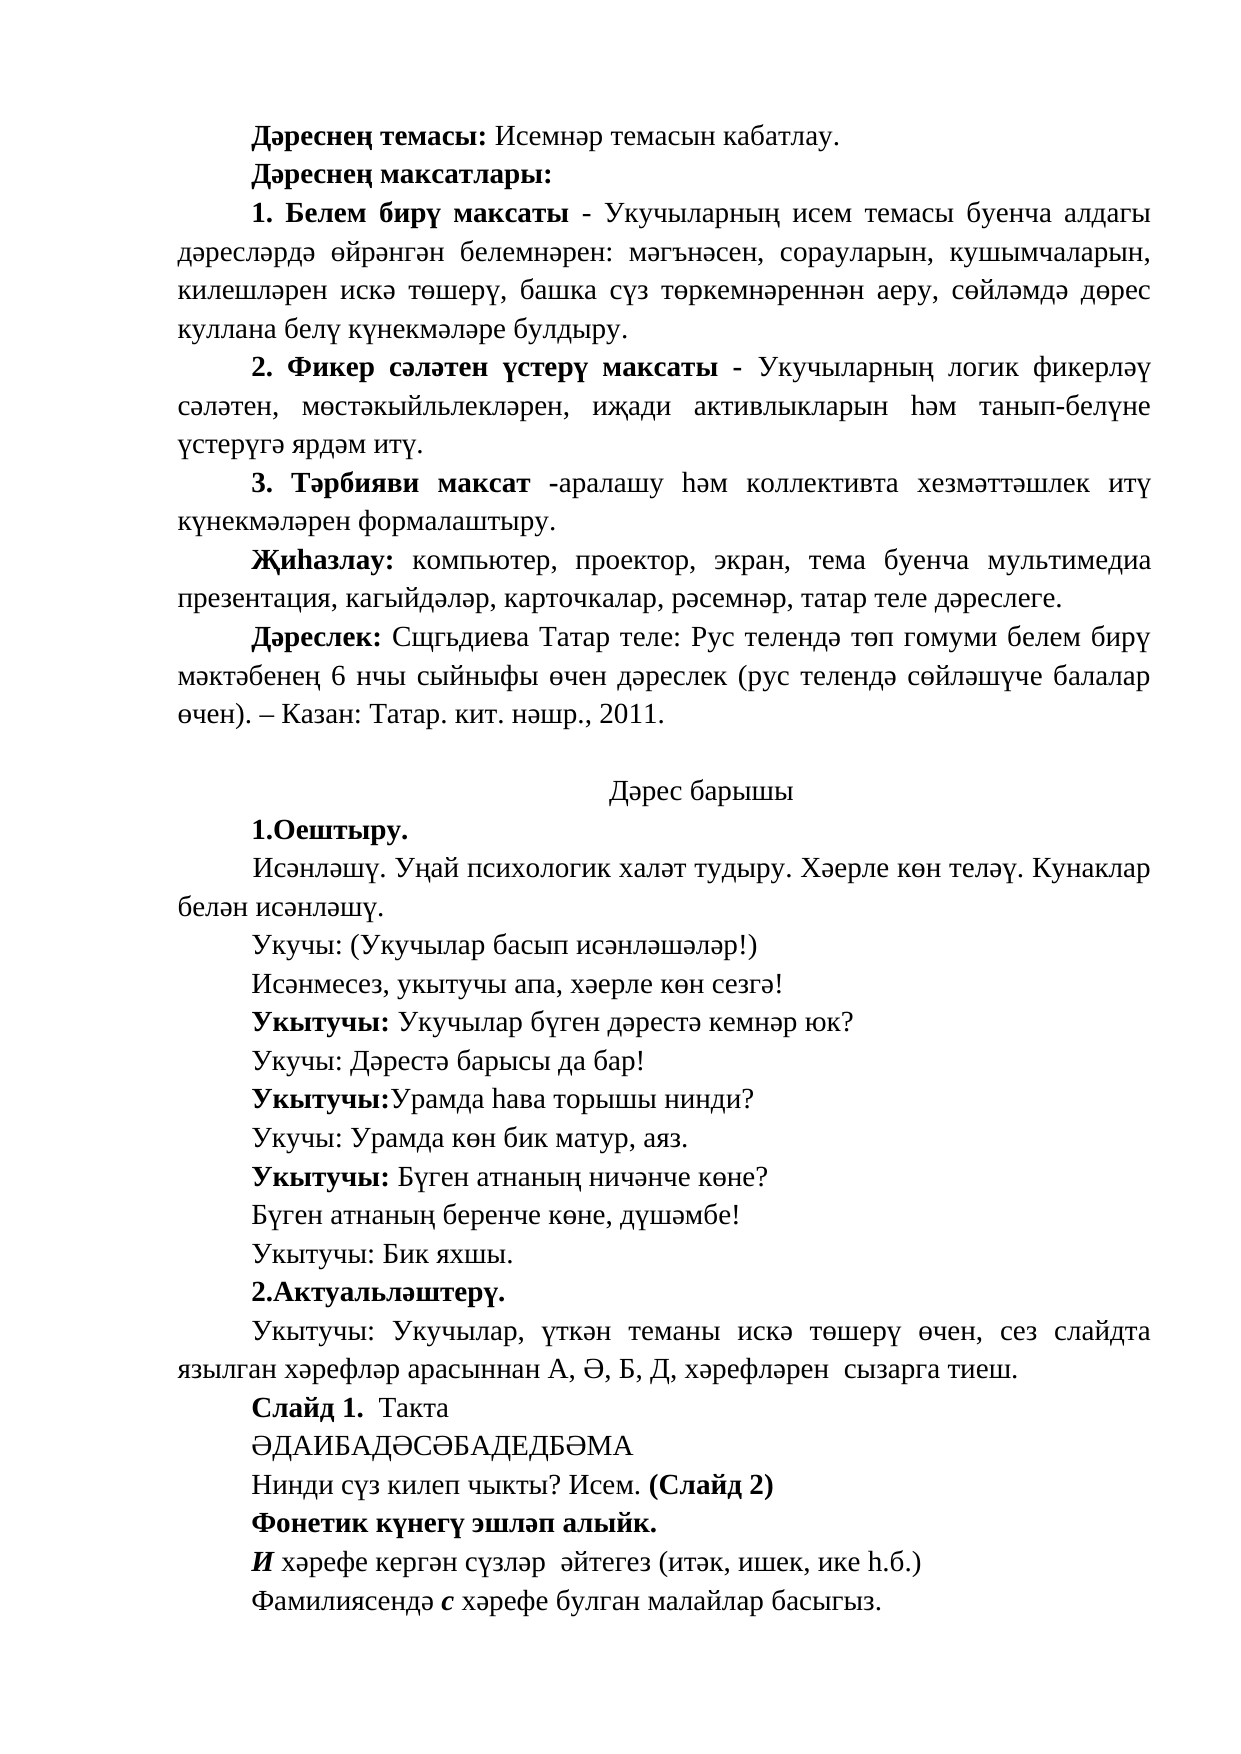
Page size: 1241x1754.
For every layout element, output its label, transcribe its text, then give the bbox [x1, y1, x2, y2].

text Исәнмесез, укытучы апа, хәерле көн сезгә! [177, 966, 1152, 999]
list Слайд 1. Такта [177, 1390, 1152, 1423]
list 2.Актуальләштерү. [177, 1274, 1152, 1308]
text Укучы: Урамда көн бик матур, аяз. [177, 1120, 1152, 1154]
text Җиһазлау: компьютер, проектор, экран, тема буенча мультимедиа презентация, кагыйдәләр, карточкалар, рәсемнәр, татар теле дәреслеге. [177, 542, 1152, 614]
list Исәнләшү. Уңай психологик халәт тудыру. Хәерле көн теләү. Кунаклар белән исәнләшү. [177, 850, 1152, 922]
list Нинди сүз килеп чыкты? Исем. (Слайд 2) [177, 1467, 1152, 1501]
text Дәрес барышы [177, 773, 1152, 807]
text Укытучы: Укучылар бүген дәрестә кемнәр юк? [177, 1004, 1152, 1038]
text 1.Оештыру. [177, 812, 1152, 845]
text Дәреснең максатлары: [177, 157, 1152, 190]
text Бүген атнаның беренче көне, дүшәмбе! [177, 1197, 1152, 1231]
list Фонетик күнегү эшләп алыйк. [177, 1506, 1152, 1539]
list Укытучы: Укучылар, үткән теманы искә төшерү өчен, сез слайдта язылган хәрефләр арасыннан А, Ә, Б, Д, хәрефләрен сызарга тиеш. [177, 1313, 1152, 1385]
list И хәрефе кергән сүзләр әйтегез (итәк, ишек, ике һ.б.) [177, 1544, 1152, 1578]
text Укучы: Дәрестә барысы да бар! [177, 1043, 1152, 1077]
text Дәреснең темасы: Исемнәр темасын кабатлау. [177, 118, 1152, 152]
text Укытучы:Урамда һава торышы нинди? [177, 1082, 1152, 1115]
text Укытучы: Бүген атнаның ничәнче көне? [177, 1159, 1152, 1192]
text Укытучы: Бик яхшы. [177, 1236, 1152, 1269]
text 3. Тәрбияви максат -аралашу һәм коллективта хезмәттәшлек итү күнекмәләрен формалаштыру. [177, 465, 1152, 537]
text Дәреслек: Сщгьдиева Татар теле: Рус телендә төп гомуми белем бирү мәктәбенең 6 нчы сыйныфы өчен дәреслек (рус телендә сөйләшүче балалар өчен). – Казан: Татар. кит. нәшр., 2011. [177, 619, 1152, 730]
text Укучы: (Укучылар басып исәнләшәләр!) [177, 927, 1152, 961]
text 1. Белем бирү максаты - Укучыларның исем темасы буенча алдагы дәресләрдә өйрәнгән белемнәрен: мәгънәсен, сорауларын, кушымчаларын, килешләрен искә төшерү, башка сүз төркемнәреннән аеру, сөйләмдә дөрес куллана белү күнекмәләре булдыру. [177, 195, 1152, 344]
list Фамилиясендә с хәрефе булган малайлар басыгыз. [177, 1583, 1152, 1616]
list ӘДАИБАДӘСӘБАДЕДБӘМА [177, 1428, 1152, 1462]
text 2. Фикер сәләтен үстерү максаты - Укучыларның логик фикерләү сәләтен, мөстәкыйльлекләрен, иҗади активлыкларын һәм танып-белүне үстерүгә ярдәм итү. [177, 349, 1152, 460]
